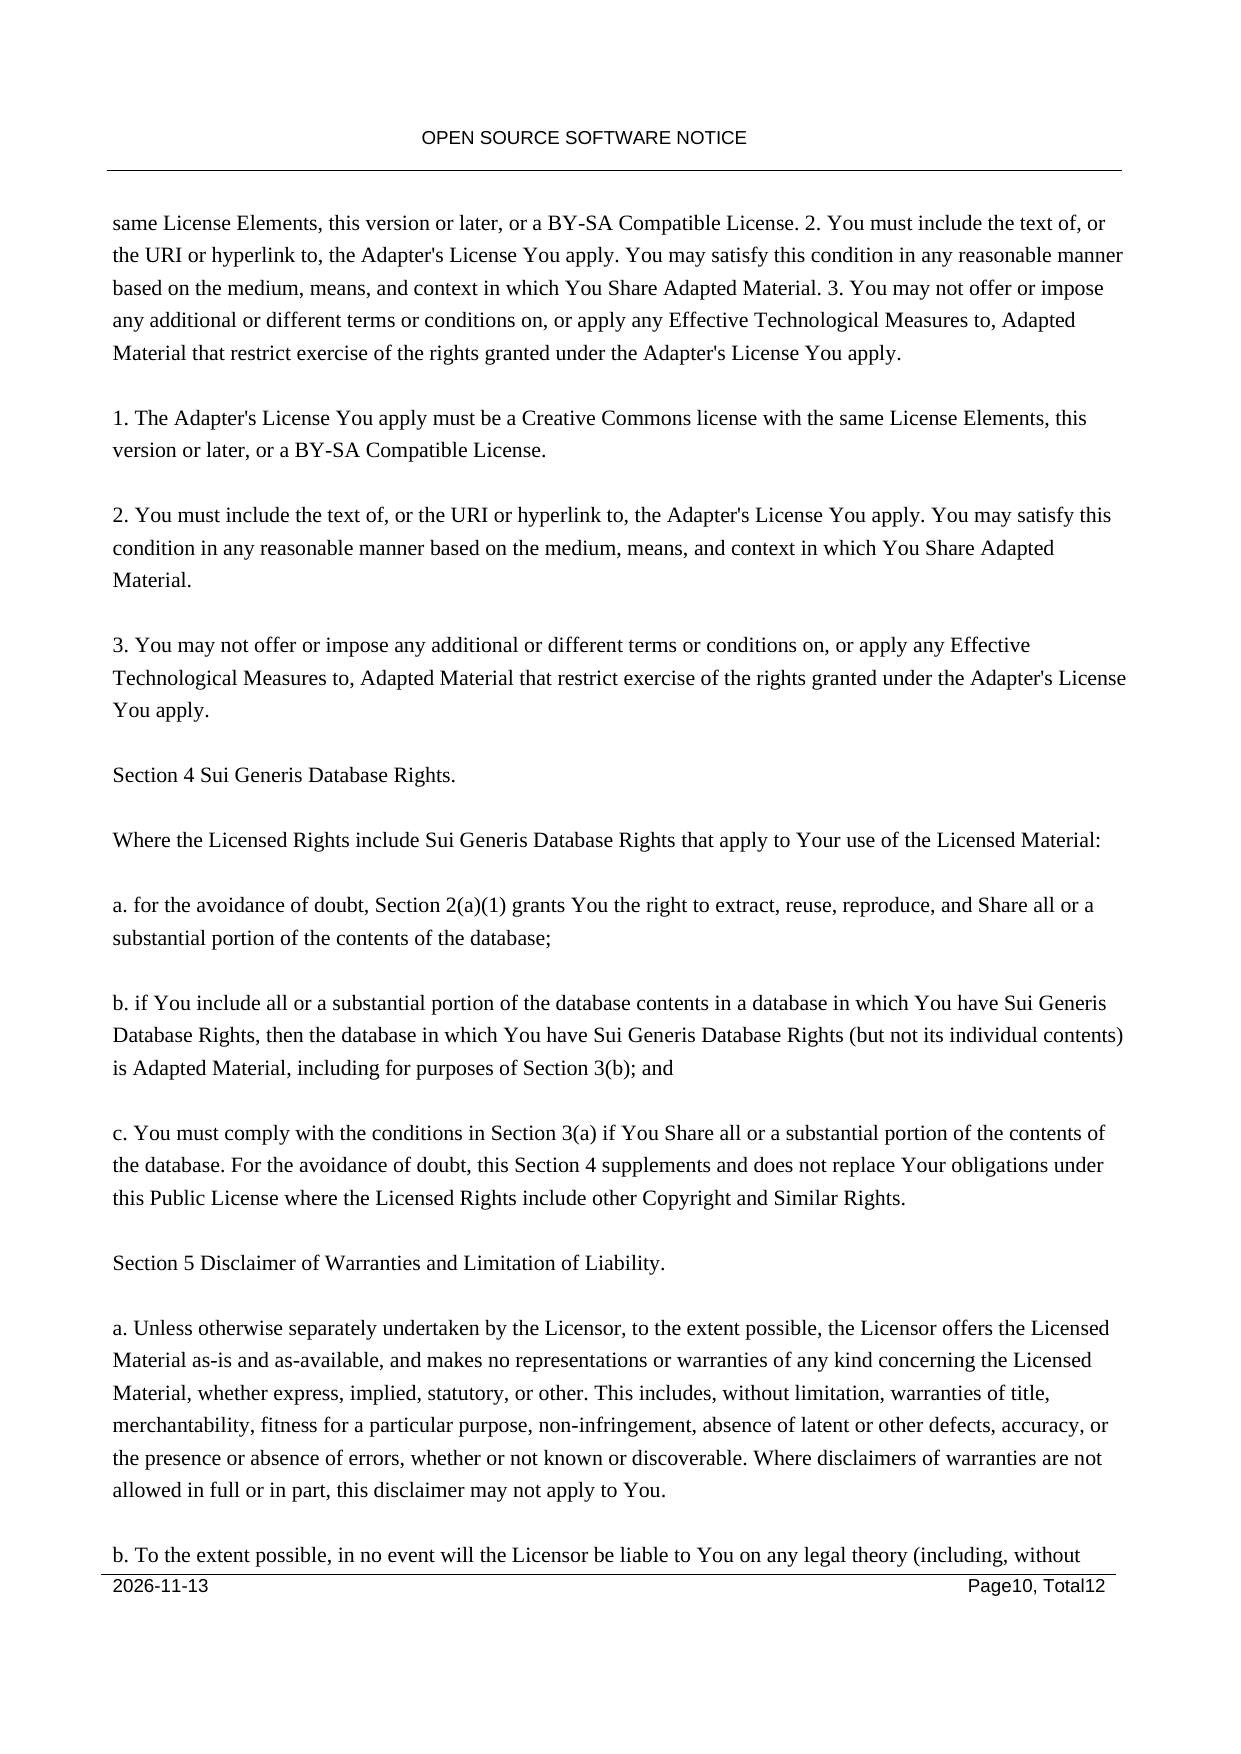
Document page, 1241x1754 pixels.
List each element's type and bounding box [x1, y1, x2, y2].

text [112, 206, 1128, 1571]
